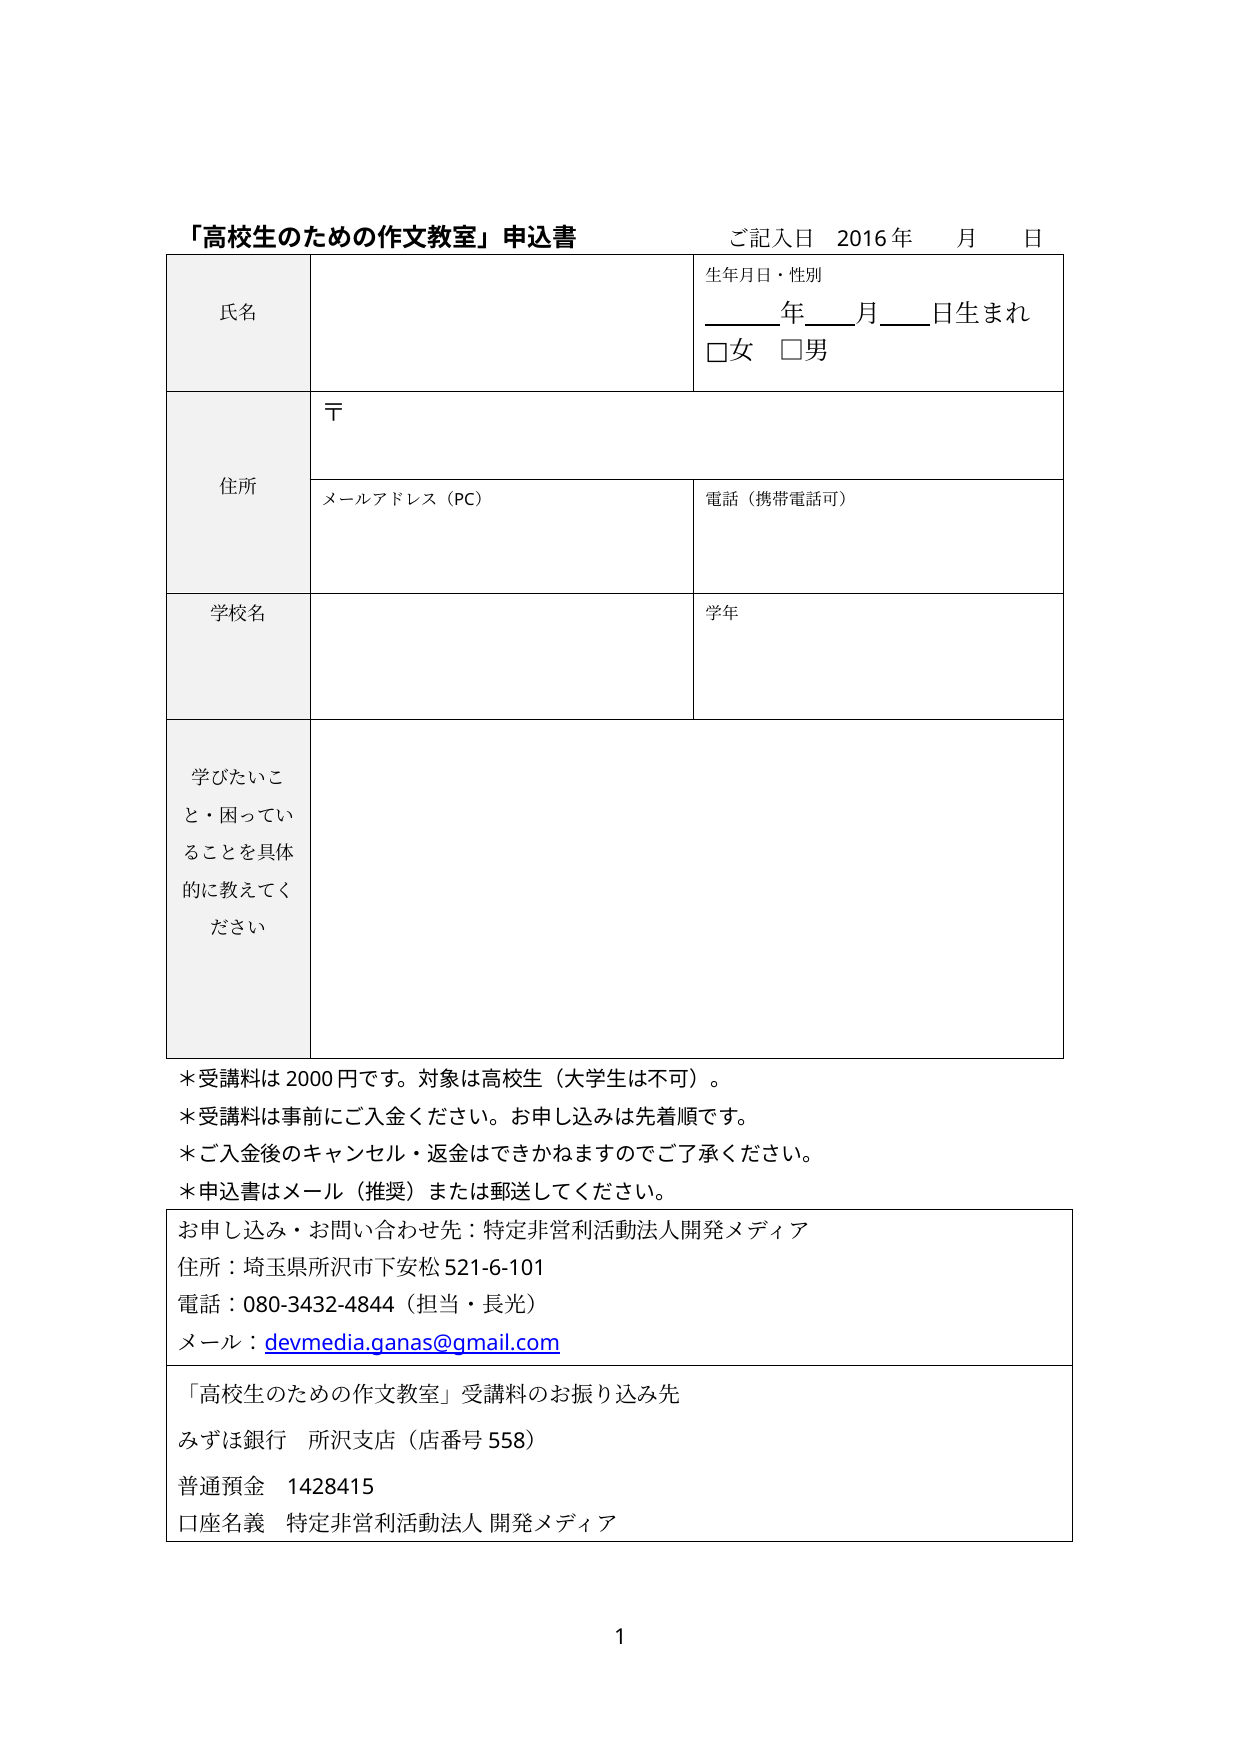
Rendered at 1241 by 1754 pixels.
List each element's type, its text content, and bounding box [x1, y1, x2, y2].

table_cell 住所 [167, 392, 310, 592]
table_cell [311, 720, 1063, 1058]
table_cell 学校名 [167, 594, 310, 719]
table_cell メールアドレス（PC） [311, 480, 693, 592]
text 「高校生のための作文教室」申込書 ご記入日 2016年 月 日 [177, 217, 1063, 254]
table_cell 電話（携帯電話可） [694, 480, 1063, 592]
text ＊受講料は事前にご入金ください。お申し込みは先着順です。 [177, 1096, 1063, 1134]
table_cell [311, 594, 693, 719]
table_header お申し込み・お問い合わせ先：特定非営利活動法人開発メディア 住所：埼玉県所沢市下安松521-6-101 電話：080-3432-4844（担当・長光） メール：devmedia.ganas@gmail.com [167, 1210, 1072, 1365]
text ＊ご入金後のキャンセル・返金はできかねますのでご了承ください。 [177, 1134, 1063, 1171]
text ＊受講料は2000円です。対象は高校生（大学生は不可）。 [177, 1059, 1063, 1096]
table_cell 学年 [694, 594, 1063, 719]
table_header [311, 255, 693, 391]
table_cell 「高校生のための作文教室」受講料のお振り込み先 みずほ銀行 所沢支店（店番号558） 普通預金 1428415 口座名義 特定非営利活動法人 開発メディア [167, 1366, 1072, 1541]
text ＊申込書はメール（推奨）または郵送してください。 [177, 1171, 1063, 1209]
table_header 生年月日・性別 年 月 日生まれ □女 □男 [694, 255, 1063, 391]
table_header 氏名 [167, 255, 310, 391]
table_cell 〒 [311, 392, 1063, 479]
table_cell 学びたいこと・困っていることを具体的に教えてください [167, 720, 310, 1058]
